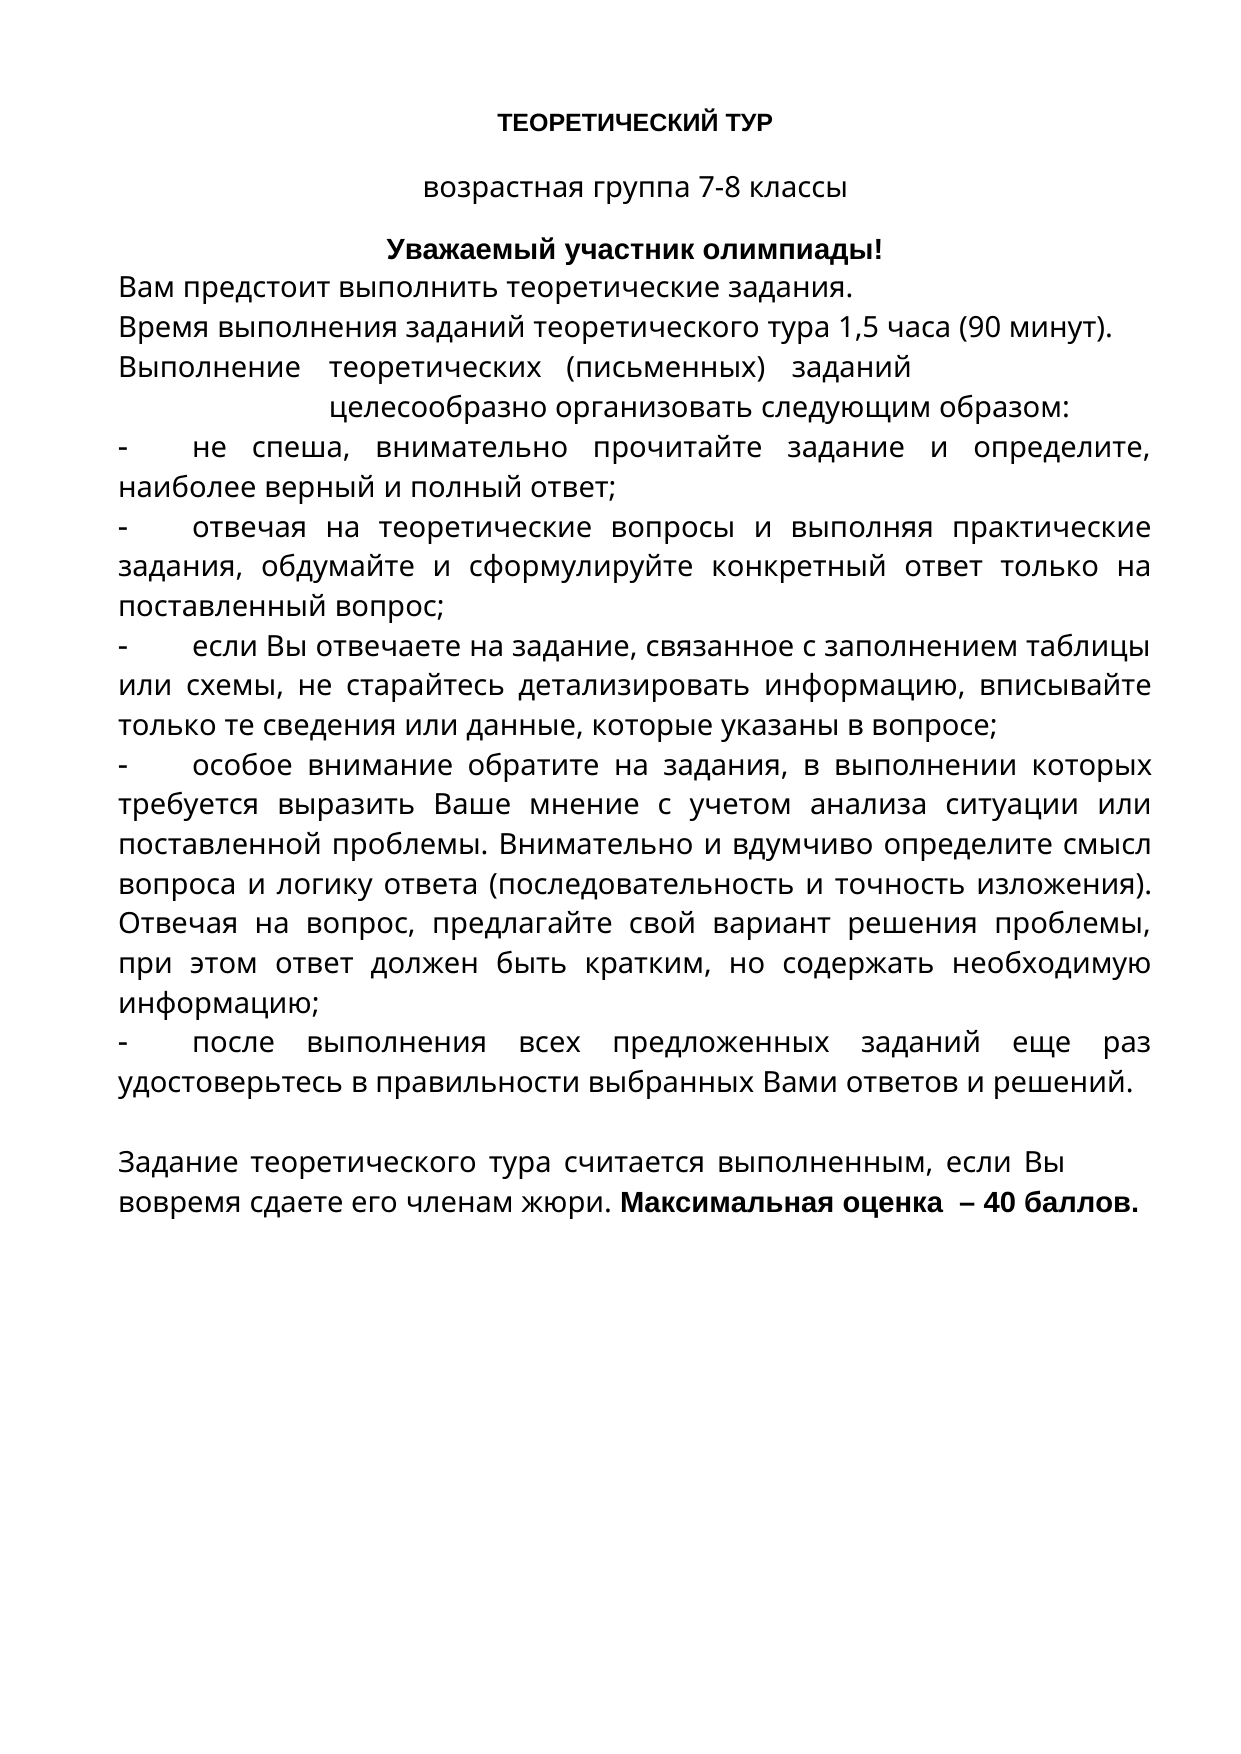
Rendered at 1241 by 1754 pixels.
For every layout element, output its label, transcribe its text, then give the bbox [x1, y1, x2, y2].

list не спеша, внимательно прочитайте задание и определите, наиболее верный и полный ответ; [118, 426, 1152, 506]
text ТЕОРЕТИЧЕСКИЙ ТУР [255, 108, 1014, 137]
list особое внимание обратите на задания, в выполнении которых требуется выразить Ваше мнение с учетом анализа ситуации или поставленной проблемы. Внимательно и вдумчиво определите смысл вопроса и логику ответа (последовательность и точность изложения). Отвечая на вопрос, предлагайте свой вариант решения проблемы, при этом ответ должен быть кратким, но содержать необходимую информацию; [118, 744, 1152, 1022]
text Выполнение теоретических (письменных) заданий целесообразно организовать следующим образом: [118, 346, 1152, 426]
list после выполнения всех предложенных заданий еще раз удостоверьтесь в правильности выбранных Вами ответов и решений. [118, 1022, 1151, 1101]
text Вам предстоит выполнить теоретические задания. [118, 266, 1176, 306]
text Задание теоретического тура считается выполненным, если Вы вовремя сдаете его членам жюри. Максимальная оценка – 40 баллов. [118, 1141, 1176, 1221]
list если Вы отвечаете на задание, связанное с заполнением таблицы или схемы, не старайтесь детализировать информацию, вписывайте только те сведения или данные, которые указаны в вопросе; [118, 625, 1151, 744]
subtitle Уважаемый участник олимпиады! [255, 232, 1014, 265]
text Время выполнения заданий теоретического тура 1,5 часа (90 минут). [118, 306, 1176, 346]
text возрастная группа 7-8 классы [255, 166, 1015, 206]
list отвечая на теоретические вопросы и выполняя практические задания, обдумайте и сформулируйте конкретный ответ только на поставленный вопрос; [118, 506, 1152, 625]
